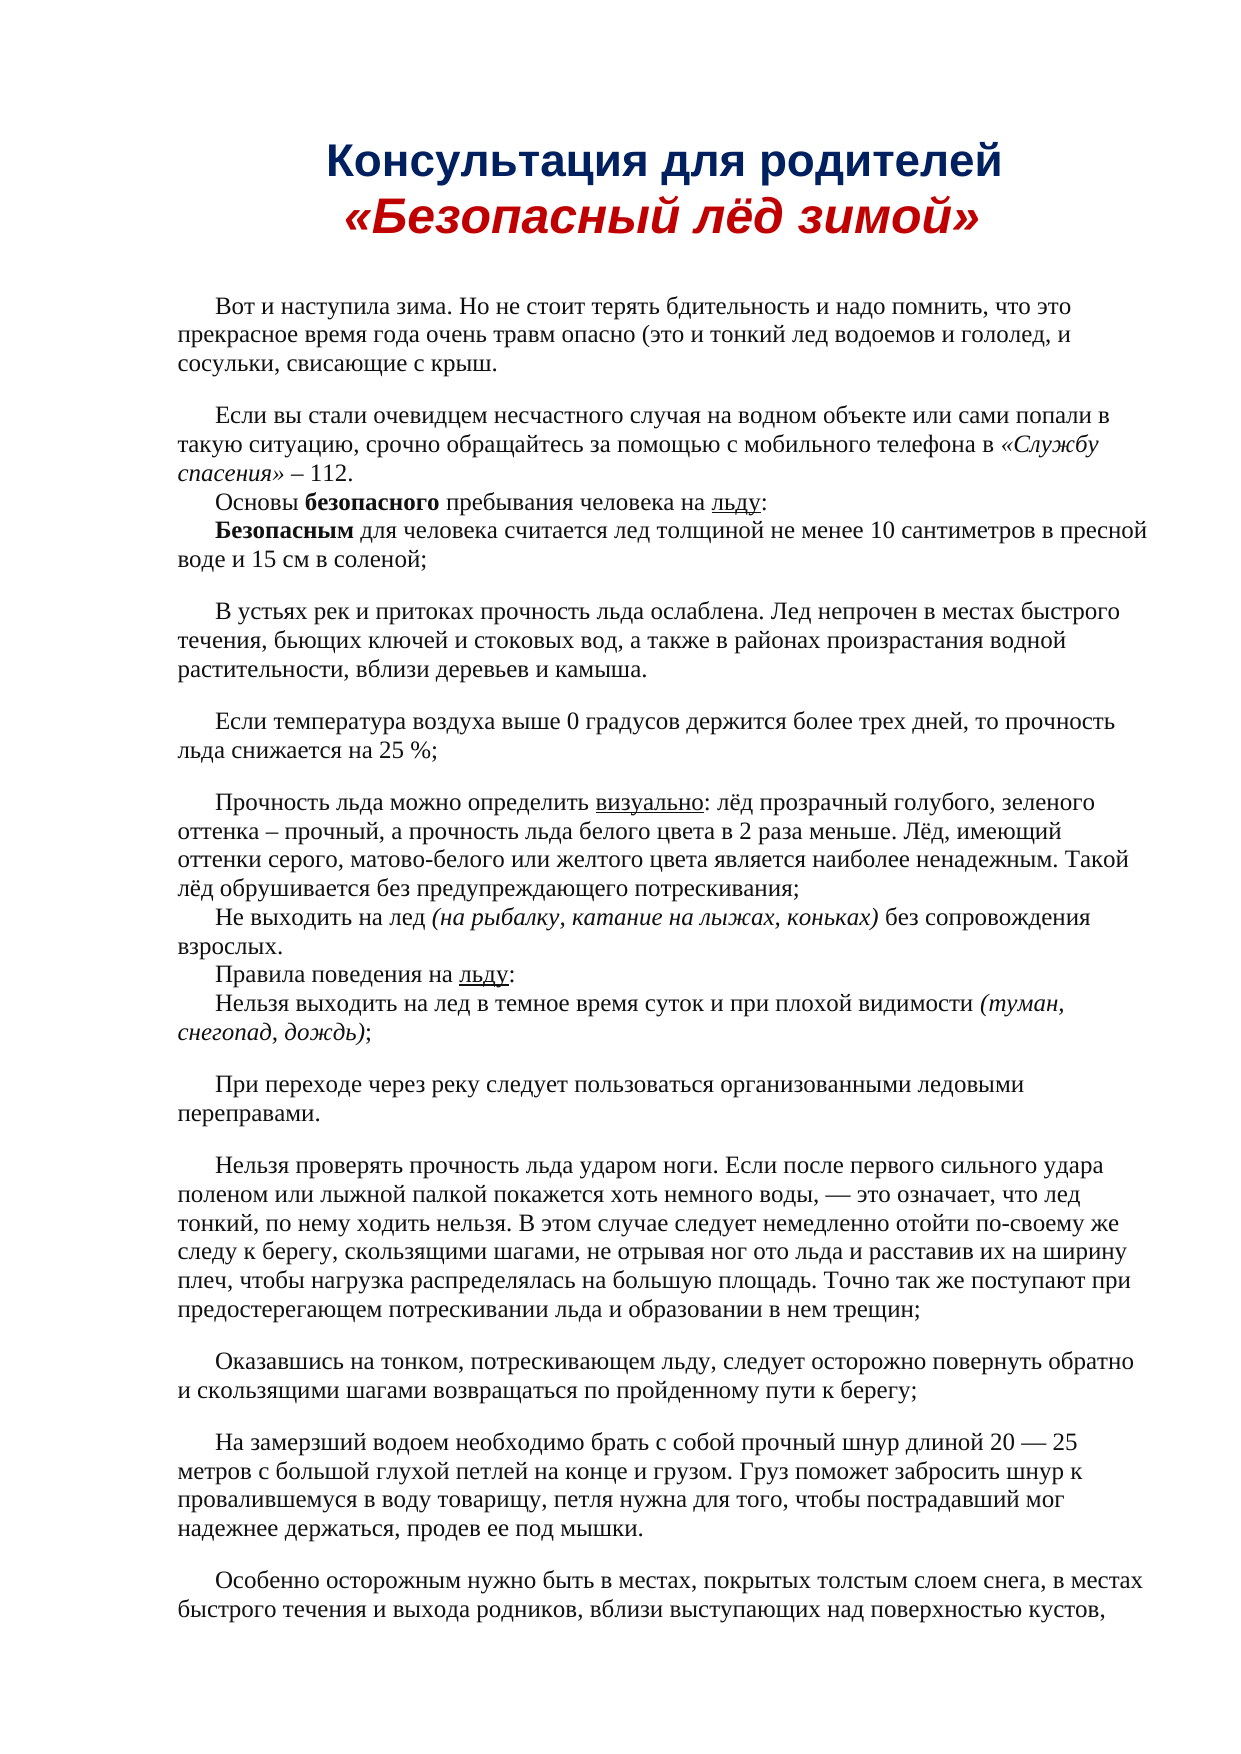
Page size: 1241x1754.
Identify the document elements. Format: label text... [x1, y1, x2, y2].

text При переходе через реку следует пользоваться организованными ледовыми переправами. [177, 1069, 1152, 1127]
text В устьях рек и притоках прочность льда ослаблена. Лед непрочен в местах быстрого течения, бьющих ключей и стоковых вод, а также в районах произрастания водной растительности, вблизи деревьев и камыша. [177, 596, 1152, 683]
text Нельзя выходить на лед в темное время суток и при плохой видимости (туман, снегопад, дождь); [177, 988, 1152, 1046]
text Правила поведения на льду: [177, 959, 1152, 988]
text Если температура воздуха выше 0 градусов держится более трех дней, то прочность льда снижается на 25 %; [177, 706, 1152, 764]
text Если вы стали очевидцем несчастного случая на водном объекте или сами попали в такую ситуацию, срочно обращайтесь за помощью с мобильного телефона в «Службу спасения» – 112. [177, 401, 1152, 487]
text Безопасным для человека считается лед толщиной не менее 10 сантиметров в пресной воде и 15 см в соленой; [177, 516, 1152, 573]
text Не выходить на лед (на рыбалку, катание на лыжах, коньках) без сопровождения взрослых. [177, 902, 1152, 959]
text Основы безопасного пребывания человека на льду: [177, 487, 1152, 516]
text Вот и наступила зима. Но не стоит терять бдительность и надо помнить, что это прекрасное время года очень травм опасно (это и тонкий лед водоемов и гололед, и сосульки, свисающие с крыш. [177, 291, 1152, 377]
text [177, 1566, 1152, 1623]
text Прочность льда можно определить визуально: лёд прозрачный голубого, зеленого оттенка – прочный, а прочность льда белого цвета в 2 раза меньше. Лёд, имеющий оттенки серого, матово-белого или желтого цвета является наиболее ненадежным. Такой лёд обрушивается без предупреждающего потрескивания; [177, 787, 1152, 902]
text Оказавшись на тонком, потрескивающем льду, следует осторожно повернуть обратно и скользящими шагами возвращаться по пройденному пути к берегу; [177, 1346, 1152, 1404]
text Нельзя проверять прочность льда ударом ноги. Если после первого сильного удара поленом или лыжной палкой покажется хоть немного воды, — это означает, что лед тонкий, по нему ходить нельзя. В этом случае следует немедленно отойти по-своему же следу к берегу, скользящими шагами, не отрывая ног ото льда и расставив их на ширину плеч, чтобы нагрузка распределялась на большую площадь. Точно так же поступают при предостерегающем потрескивании льда и образовании в нем трещин; [177, 1150, 1152, 1323]
text Консультация для родителей «Безопасный лёд зимой» [177, 134, 1152, 244]
text На замерзший водоем необходимо брать с собой прочный шнур длиной 20 — 25 метров с большой глухой петлей на конце и грузом. Груз поможет забросить шнур к провалившемуся в воду товарищу, петля нужна для того, чтобы пострадавший мог надежнее держаться, продев ее под мышки. [177, 1427, 1152, 1542]
